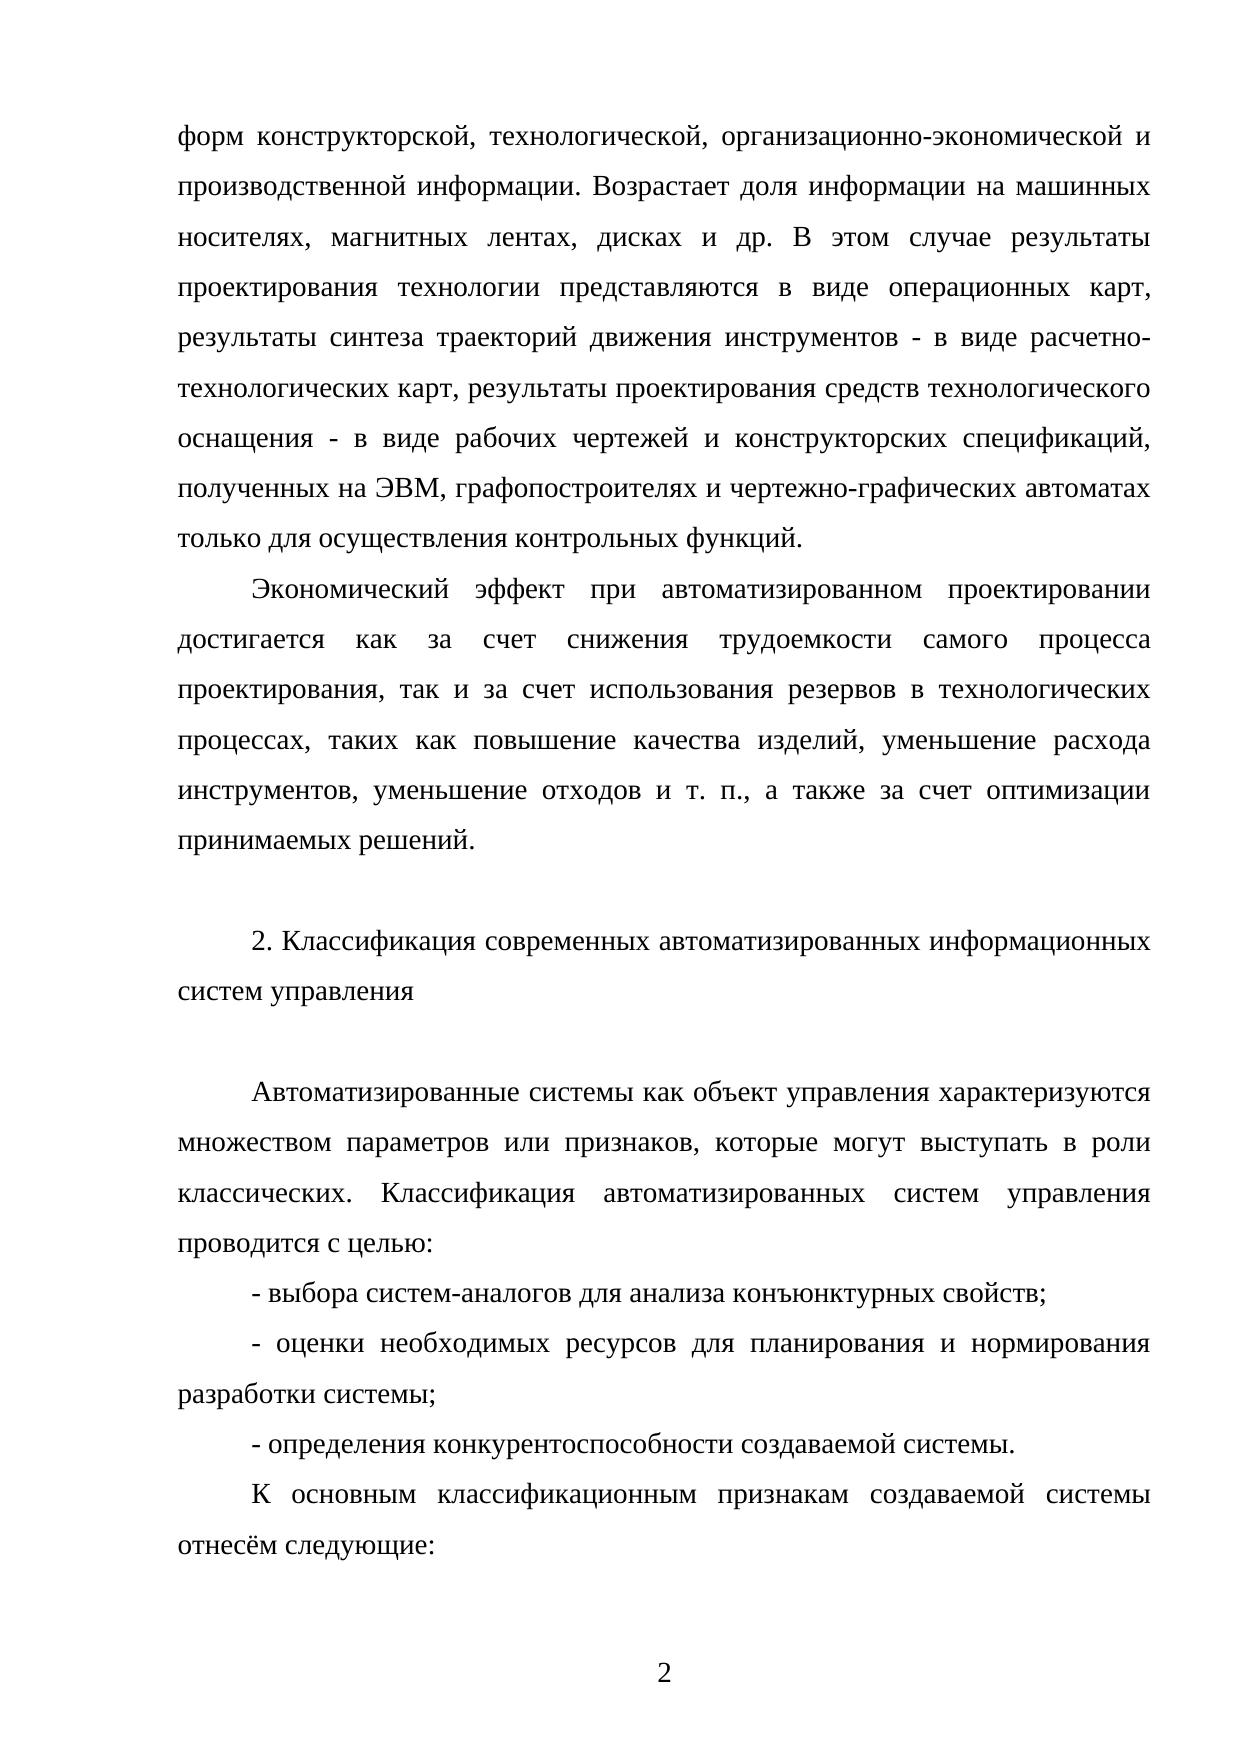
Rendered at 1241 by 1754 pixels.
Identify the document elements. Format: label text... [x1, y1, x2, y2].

text - оценки необходимых ресурсов для планирования и нормирования разработки системы; [177, 1326, 1152, 1409]
text Экономический эффект при автоматизированном проектировании достигается как за счет снижения трудоемкости самого процесса проектирования, так и за счет использования резервов в технологических процессах, таких как повышение качества изделий, уменьшение расхода инструментов, уменьшение отходов и т. п., а также за счет оптимизации принимаемых решений. [177, 571, 1152, 856]
text 2. Классификация современных автоматизированных информационных систем управления [177, 923, 1152, 1007]
text - определения конкурентоспособности создаваемой системы. [177, 1426, 1152, 1460]
text Автоматизированные системы как объект управления характеризуются множеством параметров или признаков, которые могут выступать в роли классических. Классификация автоматизированных систем управления проводится с целью: [177, 1074, 1152, 1258]
text К основным классификационным признакам создаваемой системы отнесём следующие: [177, 1477, 1152, 1560]
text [177, 118, 1152, 554]
text - выбора систем-аналогов для анализа конъюнктурных свойств; [177, 1275, 1152, 1309]
